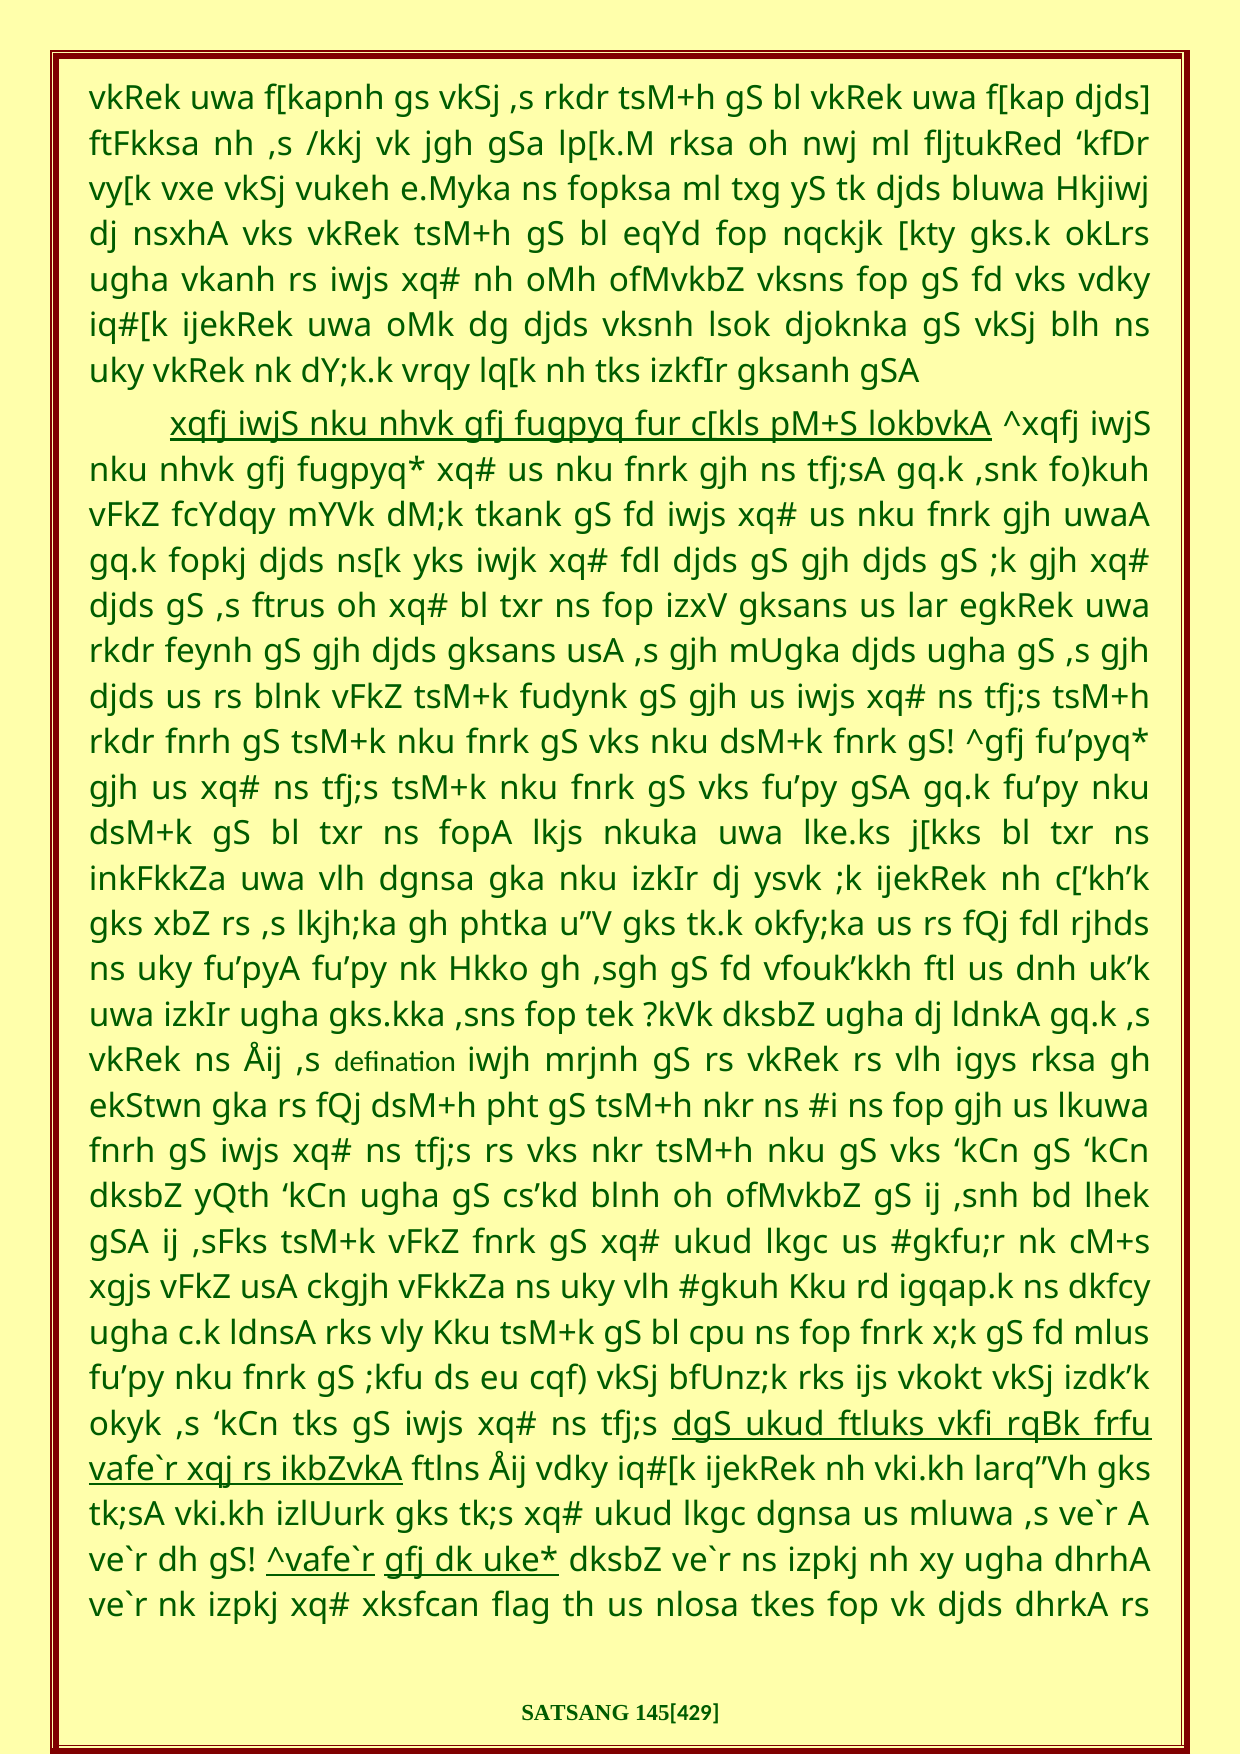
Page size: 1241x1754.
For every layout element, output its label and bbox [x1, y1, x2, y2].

text [89, 400, 1152, 1626]
text [89, 74, 1152, 392]
